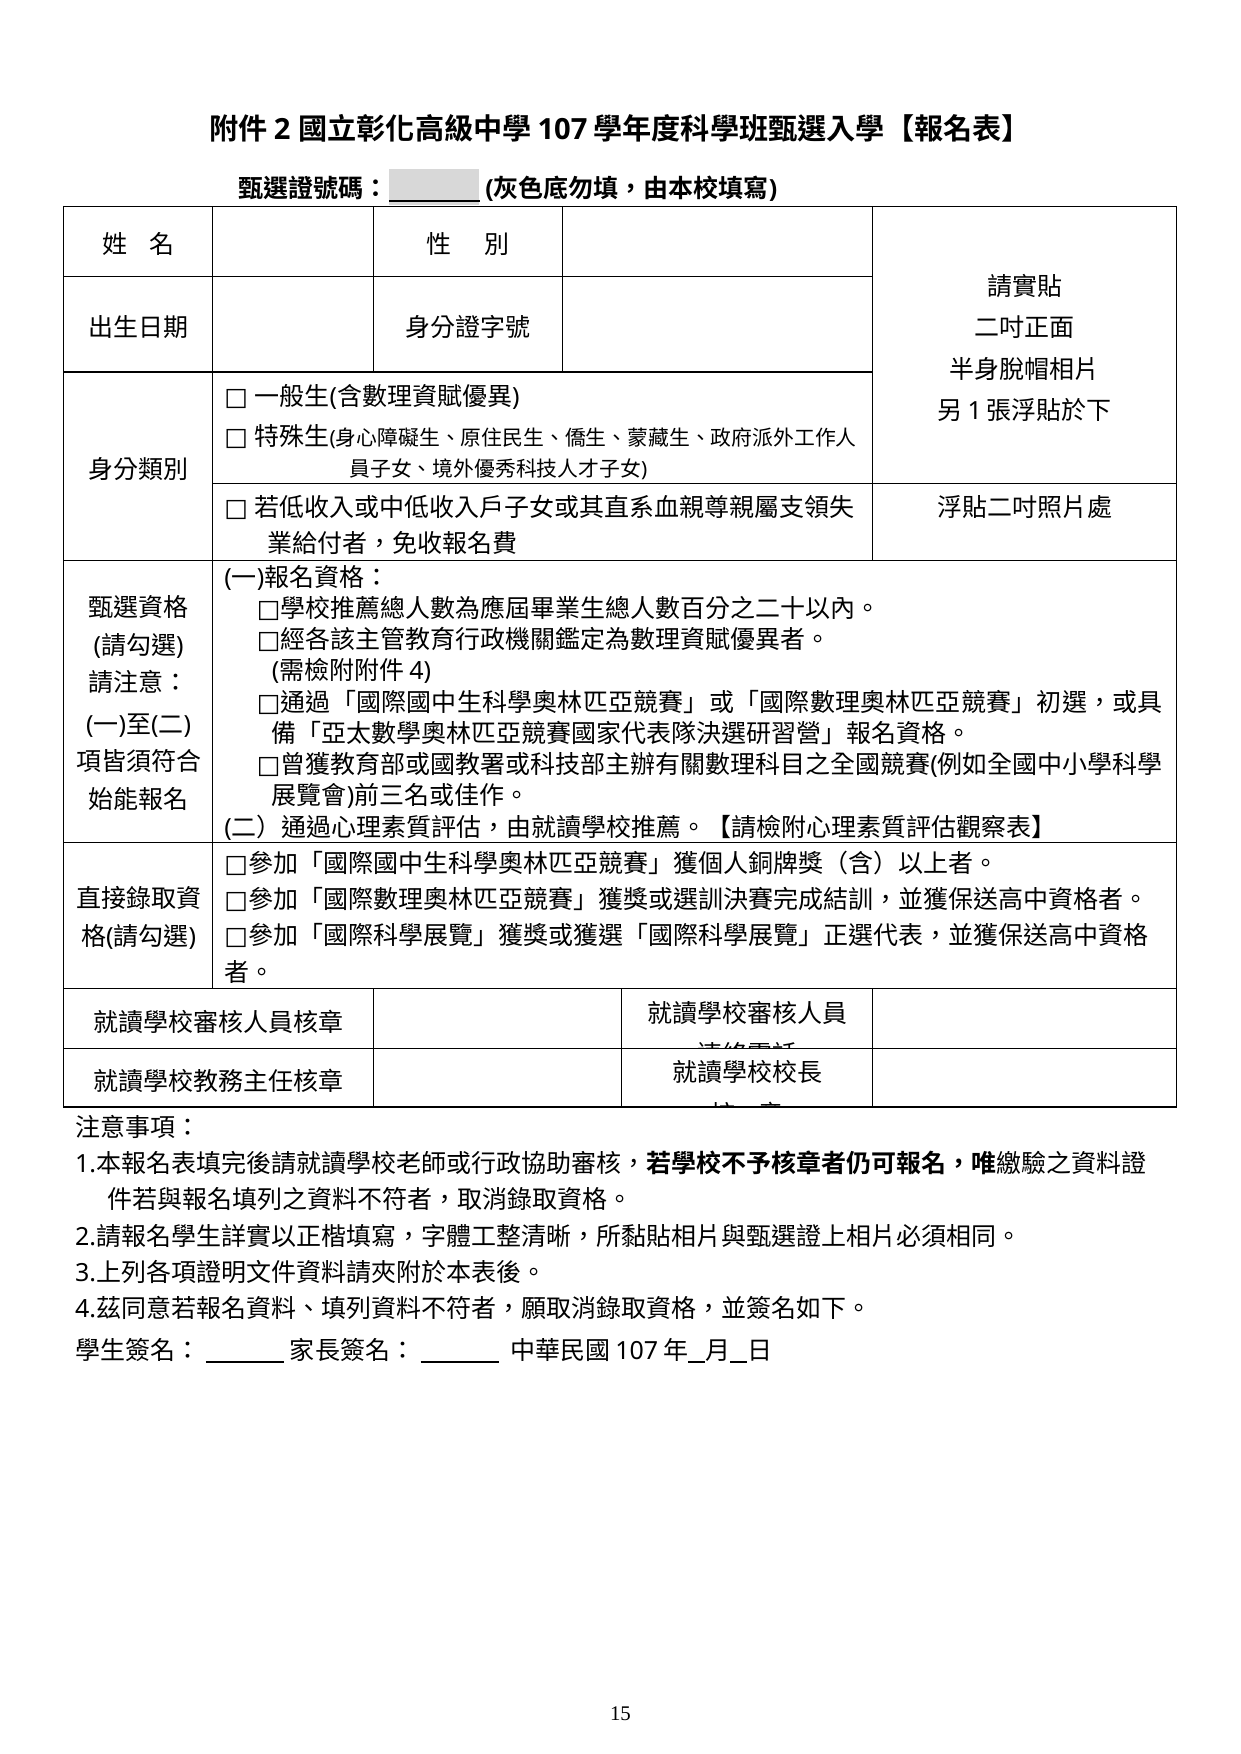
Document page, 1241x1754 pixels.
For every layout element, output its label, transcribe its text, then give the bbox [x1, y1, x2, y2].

text 1.本報名表填完後請就讀學校老師或行政協助審核，若學校不予核章者仍可報名，唯繳驗之資料證件若與報名填列之資料不符者，取消錄取資格。 [75, 1144, 1165, 1216]
table_cell [374, 1049, 621, 1106]
table_cell □ 若低收入或中低收入戶子女或其直系血親尊親屬支領失業給付者，免收報名費 [213, 484, 872, 560]
table_header 請實貼 二吋正面 半身脫帽相片 另1張浮貼於下 [873, 207, 1176, 483]
table_header 姓 名 [64, 207, 212, 276]
table_header 性 別 [374, 207, 562, 276]
table_cell 浮貼二吋照片處 [873, 484, 1176, 560]
table_cell 就讀學校校長 核 章 [622, 1049, 872, 1106]
table_cell [563, 277, 872, 371]
table_cell 就讀學校審核人員核章 [64, 989, 373, 1047]
table_cell [873, 1049, 1176, 1106]
text 2.請報名學生詳實以正楷填寫，字體工整清晰，所黏貼相片與甄選證上相片必須相同。 [75, 1216, 1165, 1252]
text 學生簽名： 家長簽名： 中華民國107年 月 日 [75, 1325, 1165, 1367]
table_cell 就讀學校教務主任核章 [64, 1049, 373, 1106]
text 甄選證號碼： (灰色底勿填，由本校填寫) [75, 168, 1165, 206]
text 附件2 國立彰化高級中學107學年度科學班甄選入學【報名表】 [75, 89, 1165, 164]
table_cell 甄選資格 (請勾選) 請注意： (一)至(二)項皆須符合始能報名 [64, 561, 212, 842]
table_cell 出生日期 [64, 277, 212, 371]
table_cell [374, 989, 621, 1047]
table_cell □參加「國際國中生科學奧林匹亞競賽」獲個人銅牌獎（含）以上者。 □參加「國際數理奧林匹亞競賽」獲獎或選訓決賽完成結訓，並獲保送高中資格者。 □參加「國際科學展覽」獲獎或獲選「國際科學展覽」正選代表，並獲保送高中資格者。 [213, 843, 1176, 988]
table_header [563, 207, 872, 276]
table_header [213, 207, 373, 276]
table_cell 身分證字號 [374, 277, 562, 371]
table_cell 就讀學校審核人員 連絡電話 [622, 989, 872, 1047]
text 注意事項： [75, 1108, 1165, 1144]
table_cell [873, 989, 1176, 1047]
table_cell 身分類別 [64, 373, 212, 560]
text 3.上列各項證明文件資料請夾附於本表後。 [75, 1252, 1165, 1289]
table_cell □ 一般生(含數理資賦優異) □ 特殊生(身心障礙生、原住民生、僑生、蒙藏生、政府派外工作人員子女、境外優秀科技人才子女) [213, 373, 872, 483]
text 4.茲同意若報名資料、填列資料不符者，願取消錄取資格，並簽名如下。 [75, 1289, 1165, 1325]
table_cell [213, 277, 373, 371]
table_cell (一)報名資格： □學校推薦總人數為應屆畢業生總人數百分之二十以內。 □經各該主管教育行政機關鑑定為數理資賦優異者。 (需檢附附件4) □通過「國際國中生科學奧林匹亞競賽」或「國際數理奧林匹亞競賽」初選，或具備「亞太數學奧林匹亞競賽國家代表隊決選研習營」報名資格。 □曾獲教育部或國教署或科技部主辦有關數理科目之全國競賽(例如全國中小學科學展覽會)前三名或佳作。 (二）通過心理素質評估，由就讀學校推薦。【請檢附心理素質評估觀察表】 [213, 561, 1176, 842]
table_cell 直接錄取資格(請勾選) [64, 843, 212, 988]
